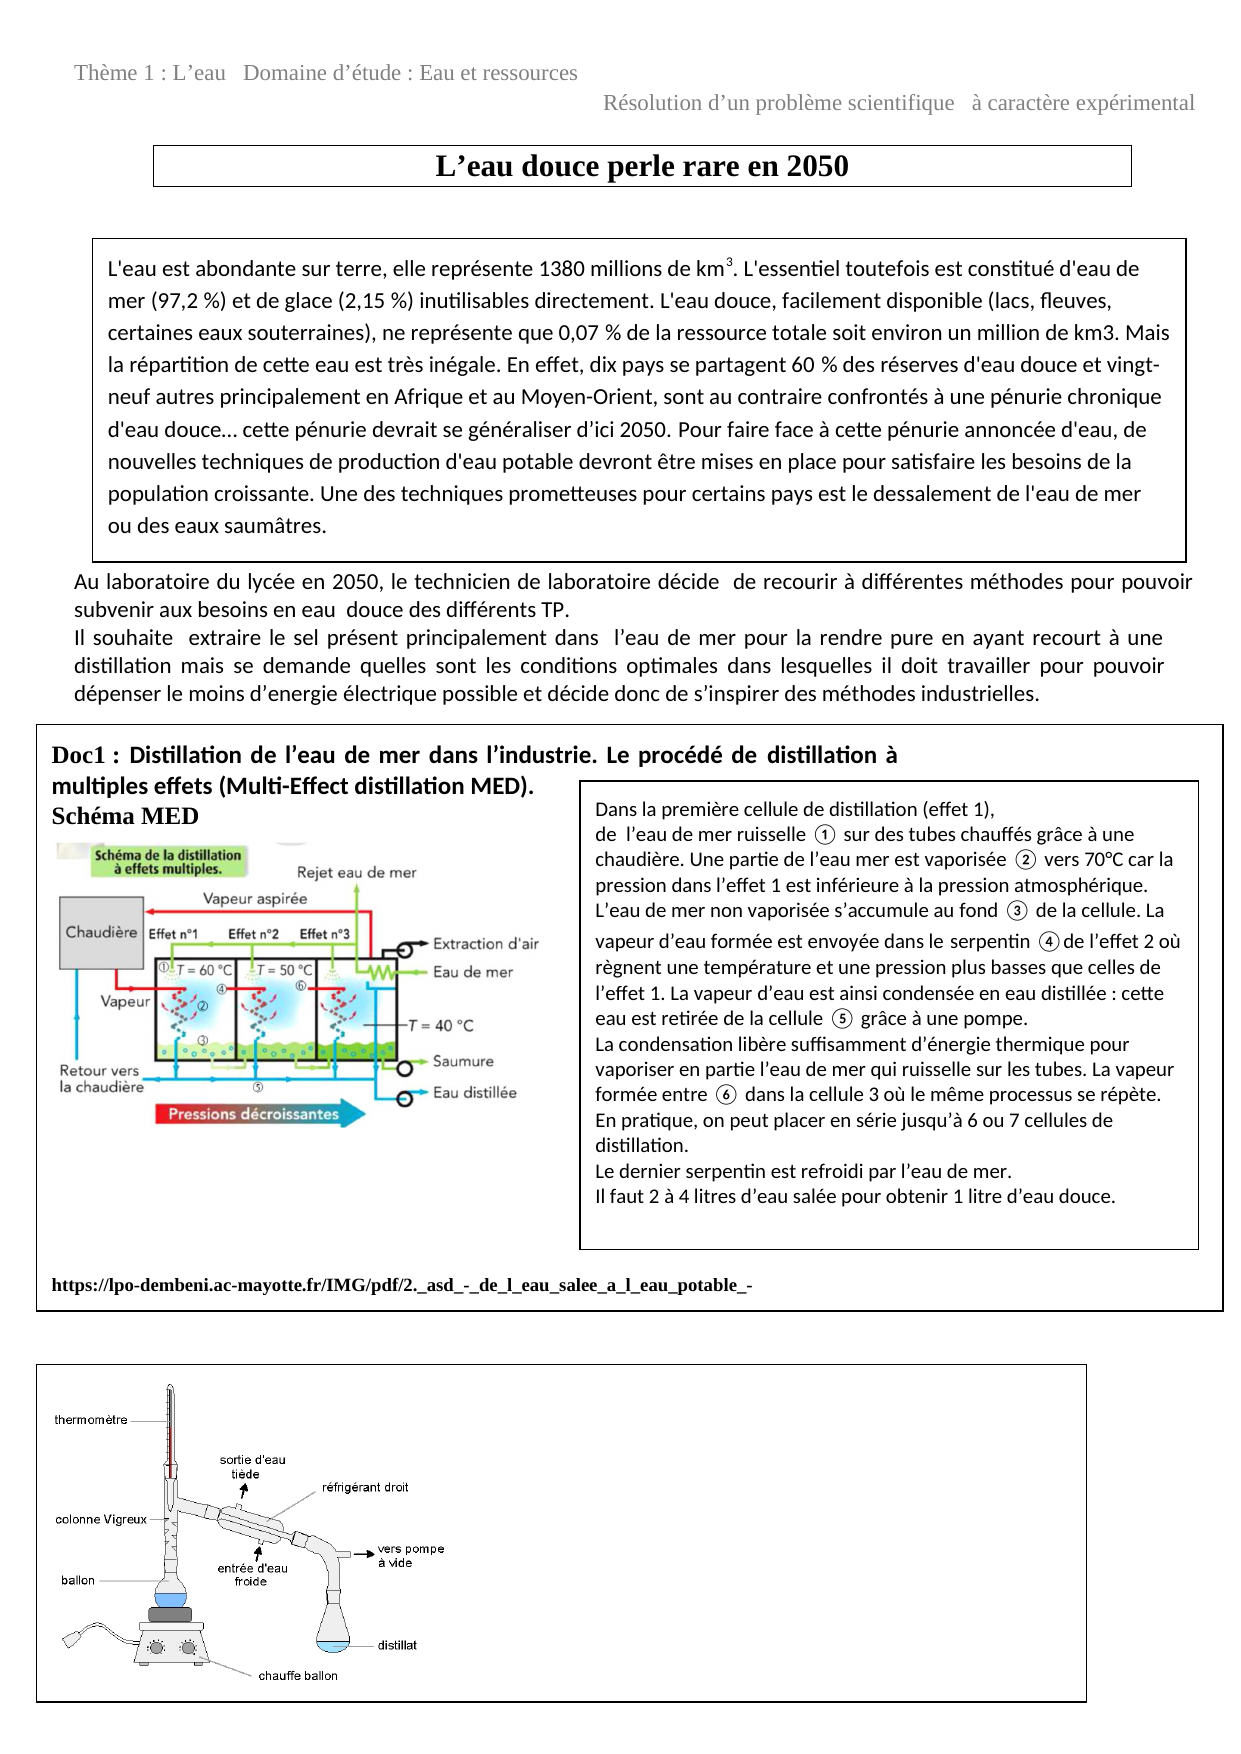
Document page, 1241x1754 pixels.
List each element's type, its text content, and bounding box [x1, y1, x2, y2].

text Il souhaite extraire le sel présent principalement dans l’eau de mer pour la rendre pure en ayant recourt à une distillation mais se demande quelles sont les conditions optimales dans lesquelles il doit travailler pour pouvoir dépenser le moins d’energie électrique possible et décide donc de s’inspirer des méthodes industrielles. [74, 623, 1167, 707]
text L’eau douce perle rare en 2050 [154, 146, 1131, 186]
text Au laboratoire du lycée en 2050, le technicien de laboratoire décide de recourir à différentes méthodes pour pouvoir subvenir aux besoins en eau douce des différents TP. [74, 241, 1196, 623]
picture [51, 829, 547, 1140]
picture [51, 1379, 445, 1682]
